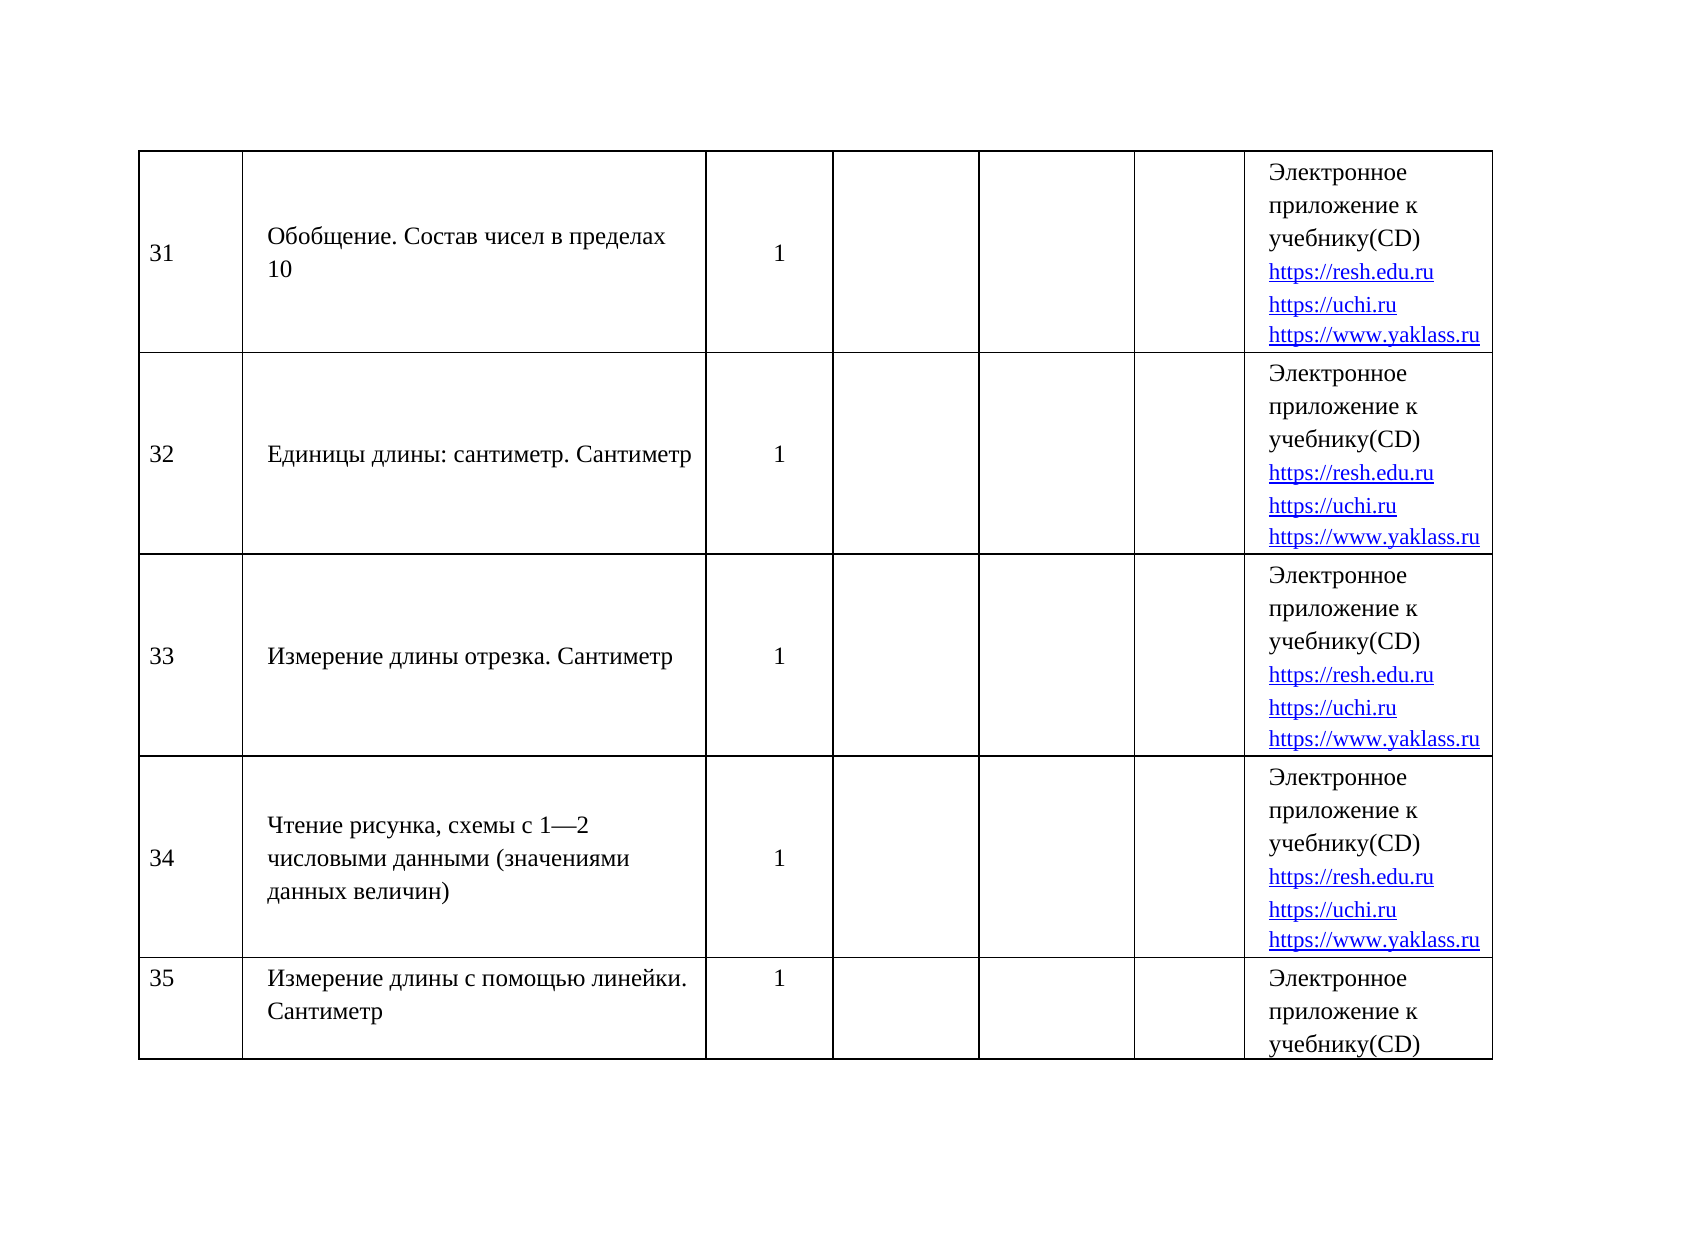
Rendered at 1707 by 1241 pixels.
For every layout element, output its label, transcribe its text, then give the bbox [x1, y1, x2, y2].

table_cell [834, 555, 978, 755]
table_cell Чтение рисунка, схемы с 1—2 числовыми данными (значениями данных величин) [243, 757, 705, 957]
table_cell [1135, 152, 1244, 352]
table_cell 1 [707, 353, 832, 553]
table_cell 35 [140, 958, 242, 1058]
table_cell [1245, 958, 1492, 1058]
table_cell [980, 958, 1134, 1058]
table_cell [980, 152, 1134, 352]
table_cell [1135, 353, 1244, 553]
table_cell [834, 757, 978, 957]
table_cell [1245, 353, 1492, 553]
table_cell [1135, 555, 1244, 755]
table_cell [834, 353, 978, 553]
table_cell 32 [140, 353, 242, 553]
table_cell [834, 958, 978, 1058]
table_cell 31 [140, 152, 242, 352]
table_cell 1 [707, 555, 832, 755]
table_cell 33 [140, 555, 242, 755]
table_cell [980, 757, 1134, 957]
table_cell [980, 353, 1134, 553]
table_cell Измерение длины отрезка. Сантиметр [243, 555, 705, 755]
table_cell Единицы длины: сантиметр. Сантиметр [243, 353, 705, 553]
table_cell 1 [707, 757, 832, 957]
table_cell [243, 958, 705, 1058]
table_cell 34 [140, 757, 242, 957]
table_cell Электронное приложение к учебнику(СD) https://resh.edu.ru https://uchi.ru https://www.yaklass.ru [1245, 555, 1492, 755]
table_cell [1135, 757, 1244, 957]
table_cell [1245, 757, 1492, 957]
table_cell [980, 555, 1134, 755]
table_cell [834, 152, 978, 352]
table_cell 1 [707, 958, 832, 1058]
table_cell Обобщение. Состав чисел в пределах 10 [243, 152, 705, 352]
table_cell [1135, 958, 1244, 1058]
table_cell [1245, 152, 1492, 352]
table_cell 1 [707, 152, 832, 352]
